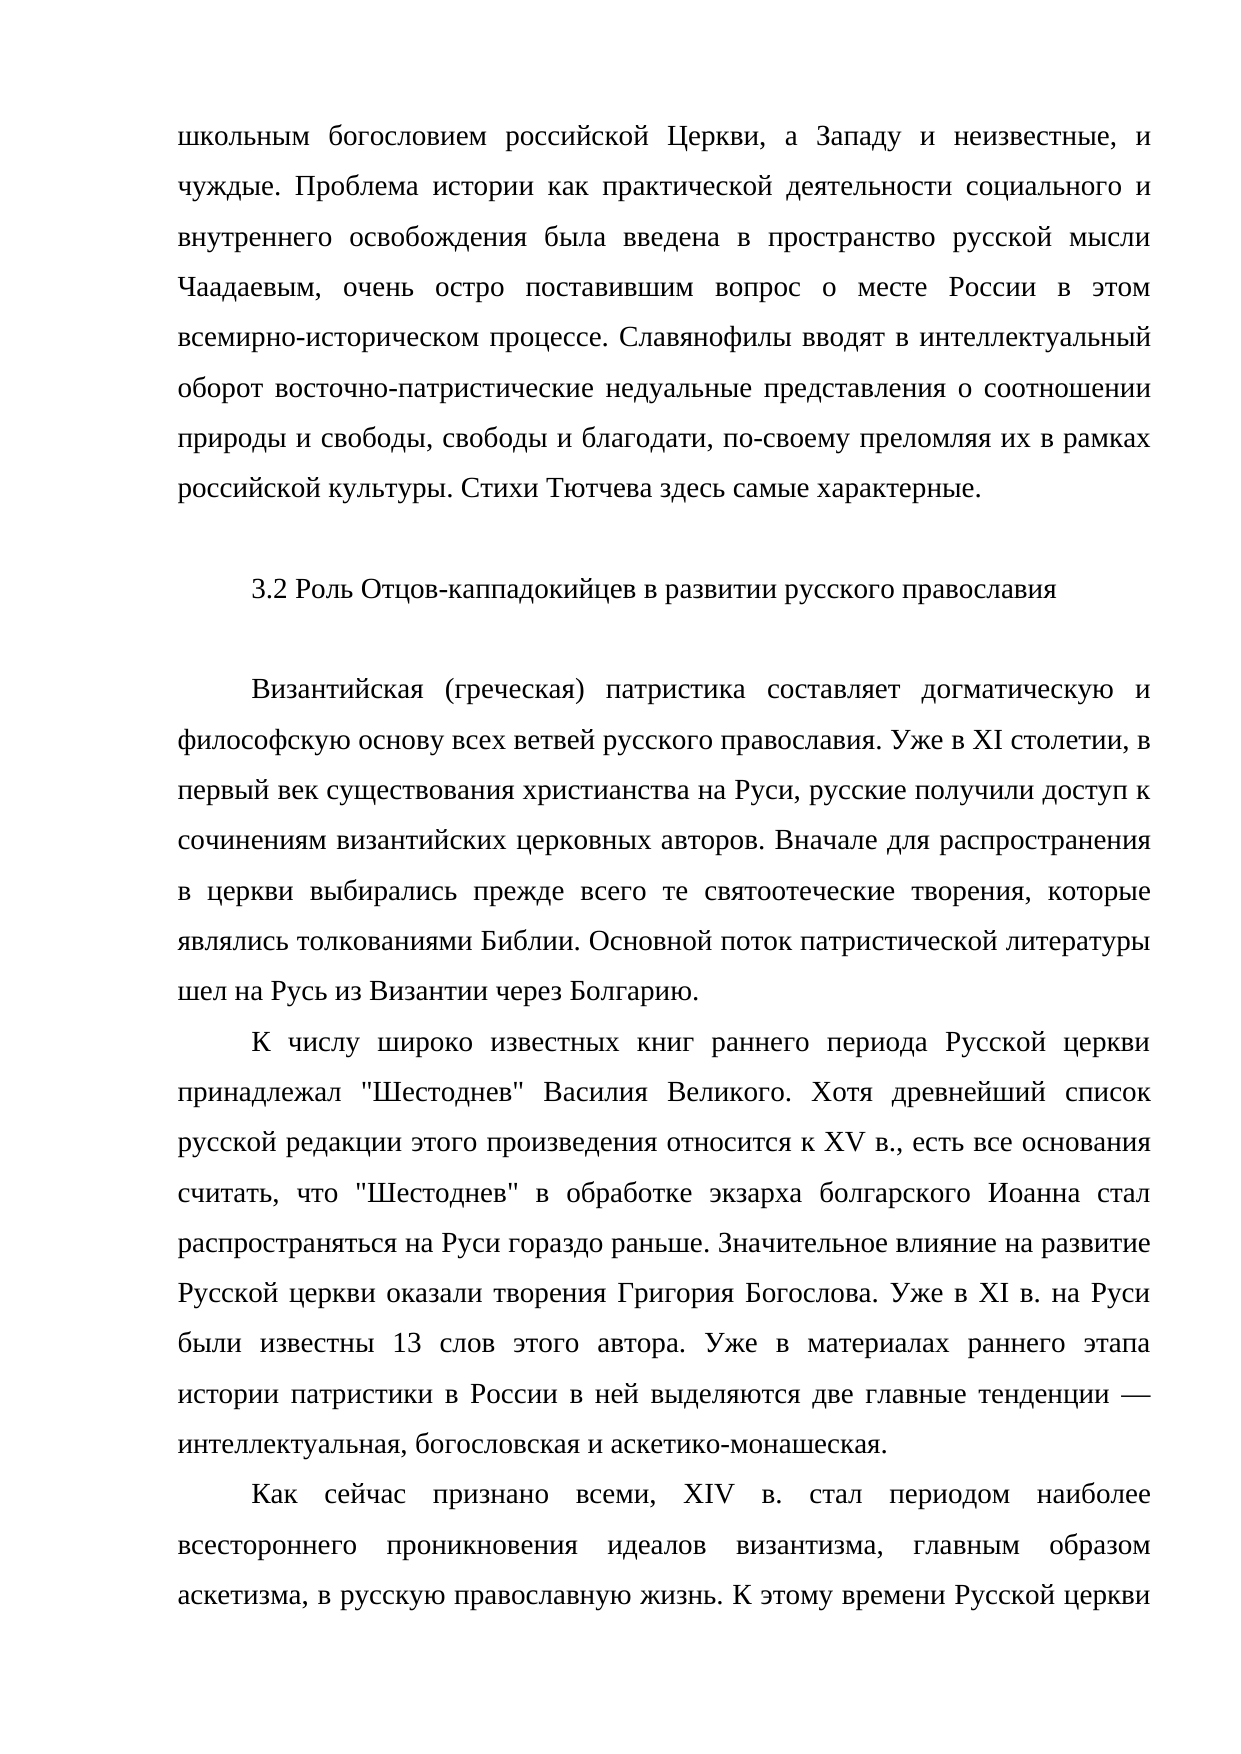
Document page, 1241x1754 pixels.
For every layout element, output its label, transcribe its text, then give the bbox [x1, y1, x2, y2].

text Византийская (греческая) патристика составляет догматическую и философскую основу всех ветвей русского православия. Уже в XI столетии, в первый век существования христианства на Руси, русские получили доступ к сочинениям византийских церковных авторов. Вначале для распространения в церкви выбирались прежде всего те святоотеческие творения, которые являлись толкованиями Библии. Основной поток патристической литературы шел на Русь из Византии через Болгарию. [177, 672, 1152, 1007]
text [177, 118, 1152, 504]
text 3.2 Роль Отцов-каппадокийцев в развитии русского православия [177, 571, 1152, 604]
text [177, 1477, 1152, 1611]
text К числу широко известных книг раннего периода Русской церкви принадлежал "Шестоднев" Василия Великого. Хотя древнейший список русской редакции этого произведения относится к XV в., есть все основания считать, что "Шестоднев" в обработке экзарха болгарского Иоанна стал распространяться на Руси гораздо раньше. Значительное влияние на развитие Русской церкви оказали творения Григория Богослова. Уже в XI в. на Руси были известны 13 слов этого автора. Уже в материалах раннего этапа истории патристики в России в ней выделяются две главные тенденции — интеллектуальная, богословская и аскетико-монашеская. [177, 1024, 1152, 1460]
